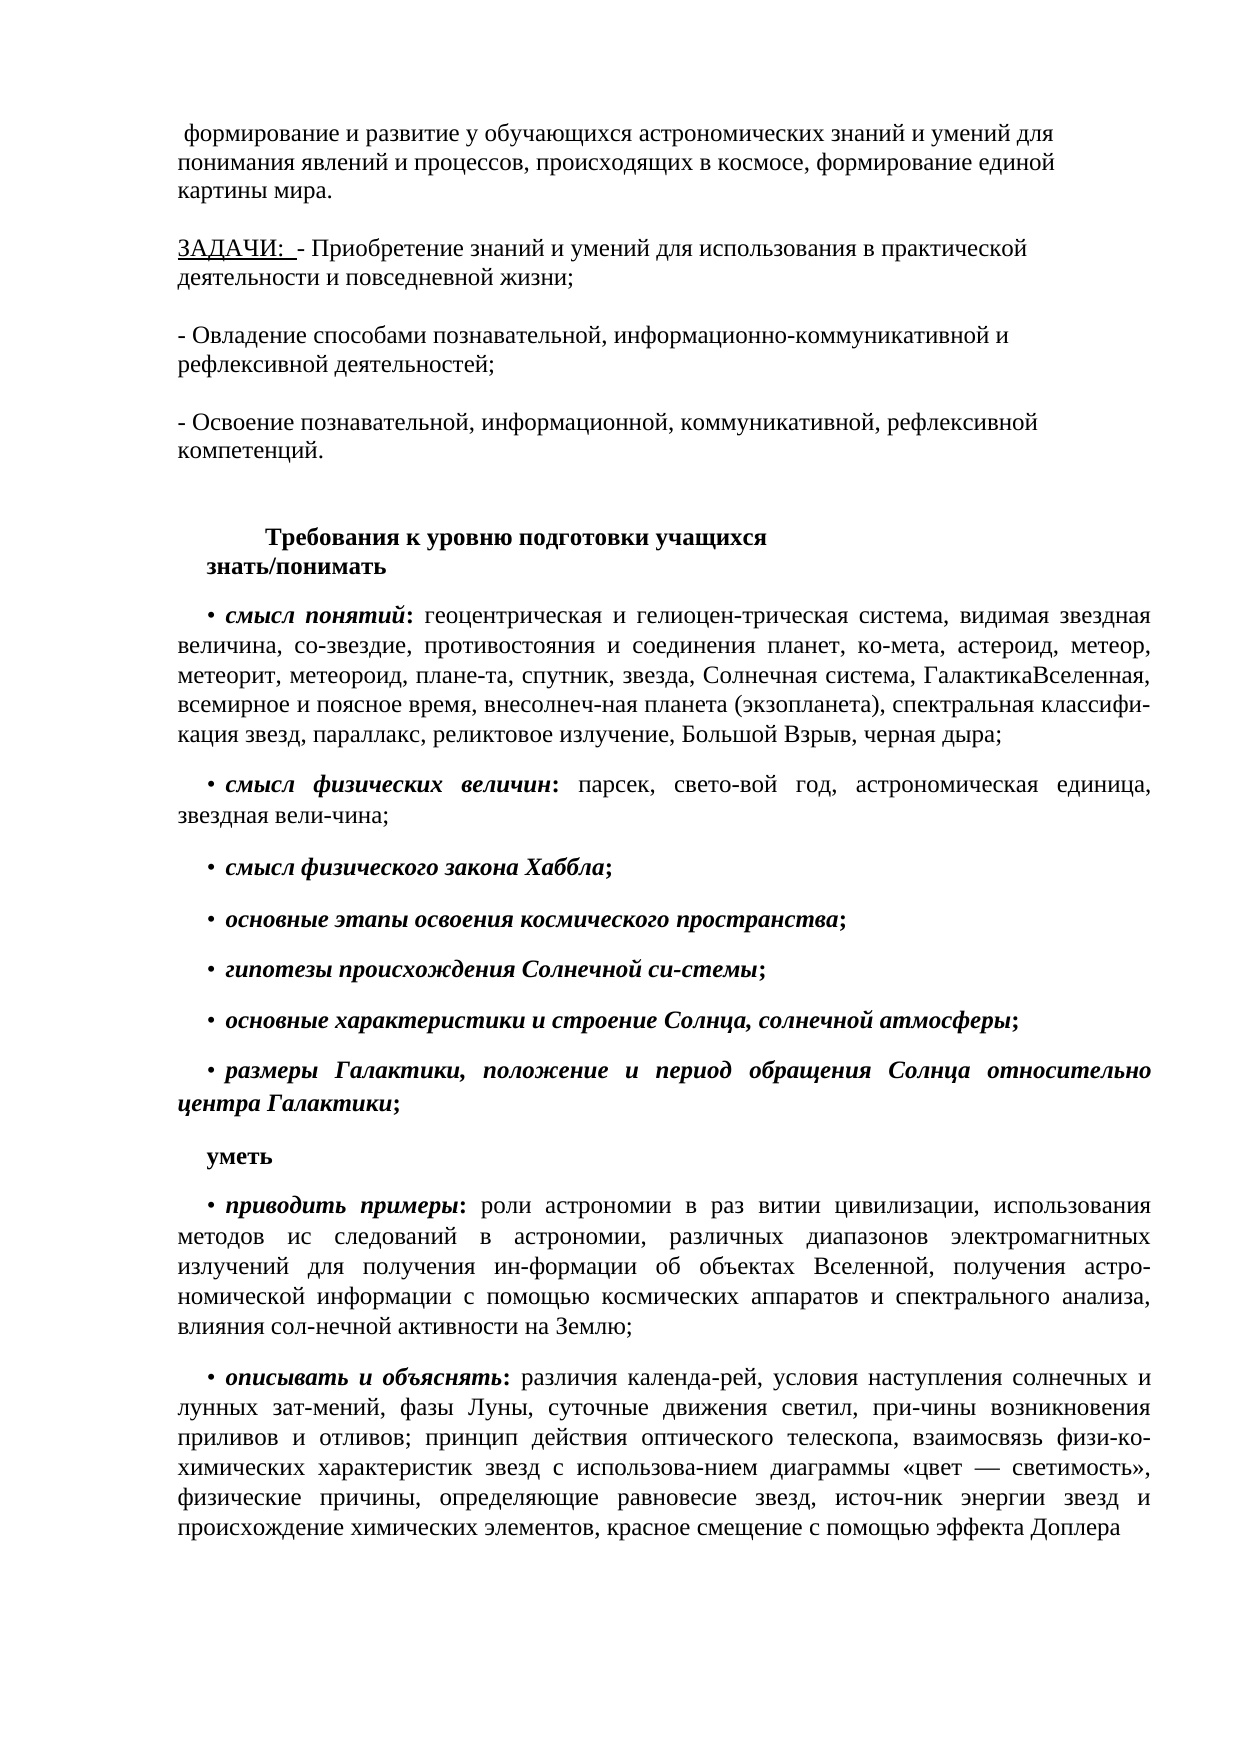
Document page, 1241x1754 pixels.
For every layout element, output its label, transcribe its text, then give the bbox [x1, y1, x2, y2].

text • размеры Галактики, положение и период обращения Солнца относительно центра Галактики; [177, 1055, 1152, 1117]
text • описывать и объяснять: различия календа-рей, условия наступления солнечных и лунных зат-мений, фазы Луны, суточные движения светил, при-чины возникновения приливов и отливов; принцип действия оптического телескопа, взаимосвязь физи-ко-химических характеристик звезд с использова-нием диаграммы «цвет — светимость», физические причины, определяющие равновесие звезд, источ-ник энергии звезд и происхождение химических элементов, красное смещение с помощью эффекта Доплера [177, 1362, 1152, 1541]
text • смысл физического закона Хаббла; [177, 852, 1152, 881]
text • смысл понятий: геоцентрическая и гелиоцен-трическая система, видимая звездная величина, со-звездие, противостояния и соединения планет, ко-мета, астероид, метеор, метеорит, метеороид, плане-та, спутник, звезда, Солнечная система, ГалактикаВселенная, всемирное и поясное время, внесолнеч-ная планета (экзопланета), спектральная классифи-кация звезд, параллакс, реликтовое излучение, Большой Взрыв, черная дыра; [177, 601, 1152, 748]
text знать/понимать [206, 551, 1152, 580]
text ЗАДАЧИ: - Приобретение знаний и умений для использования в практической деятельности и повседневной жизни; [177, 233, 1152, 291]
text • приводить примеры: роли астрономии в раз­ витии цивилизации, использования методов ис­ следований в астрономии, различных диапазонов электромагнитных излучений для получения ин-формации об объектах Вселенной, получения астро-номической информации с помощью космических аппаратов и спектрального анализа, влияния сол-нечной активности на Землю; [177, 1191, 1152, 1340]
text Требования к уровню подготовки учащихся [177, 522, 1152, 551]
text • гипотезы происхождения Солнечной си-стемы; [177, 954, 1152, 983]
text уметь [206, 1141, 1152, 1170]
text - Освоение познавательной, информационной, коммуникативной, рефлексивной компетенций. [177, 407, 1152, 464]
text • смысл физических величин: парсек, свето-вой год, астрономическая единица, звездная вели-чина; [177, 769, 1152, 829]
text • основные этапы освоения космического пространства; [177, 904, 1152, 933]
text • основные характеристики и строение Солнца, солнечной атмосферы; [177, 1005, 1152, 1034]
text - Овладение способами познавательной, информационно-коммуникативной и рефлексивной деятельностей; [177, 320, 1152, 378]
text формирование и развитие у обучающихся астрономических знаний и умений для понимания явлений и процессов, происходящих в космосе, формирование единой картины мира. [177, 118, 1152, 204]
